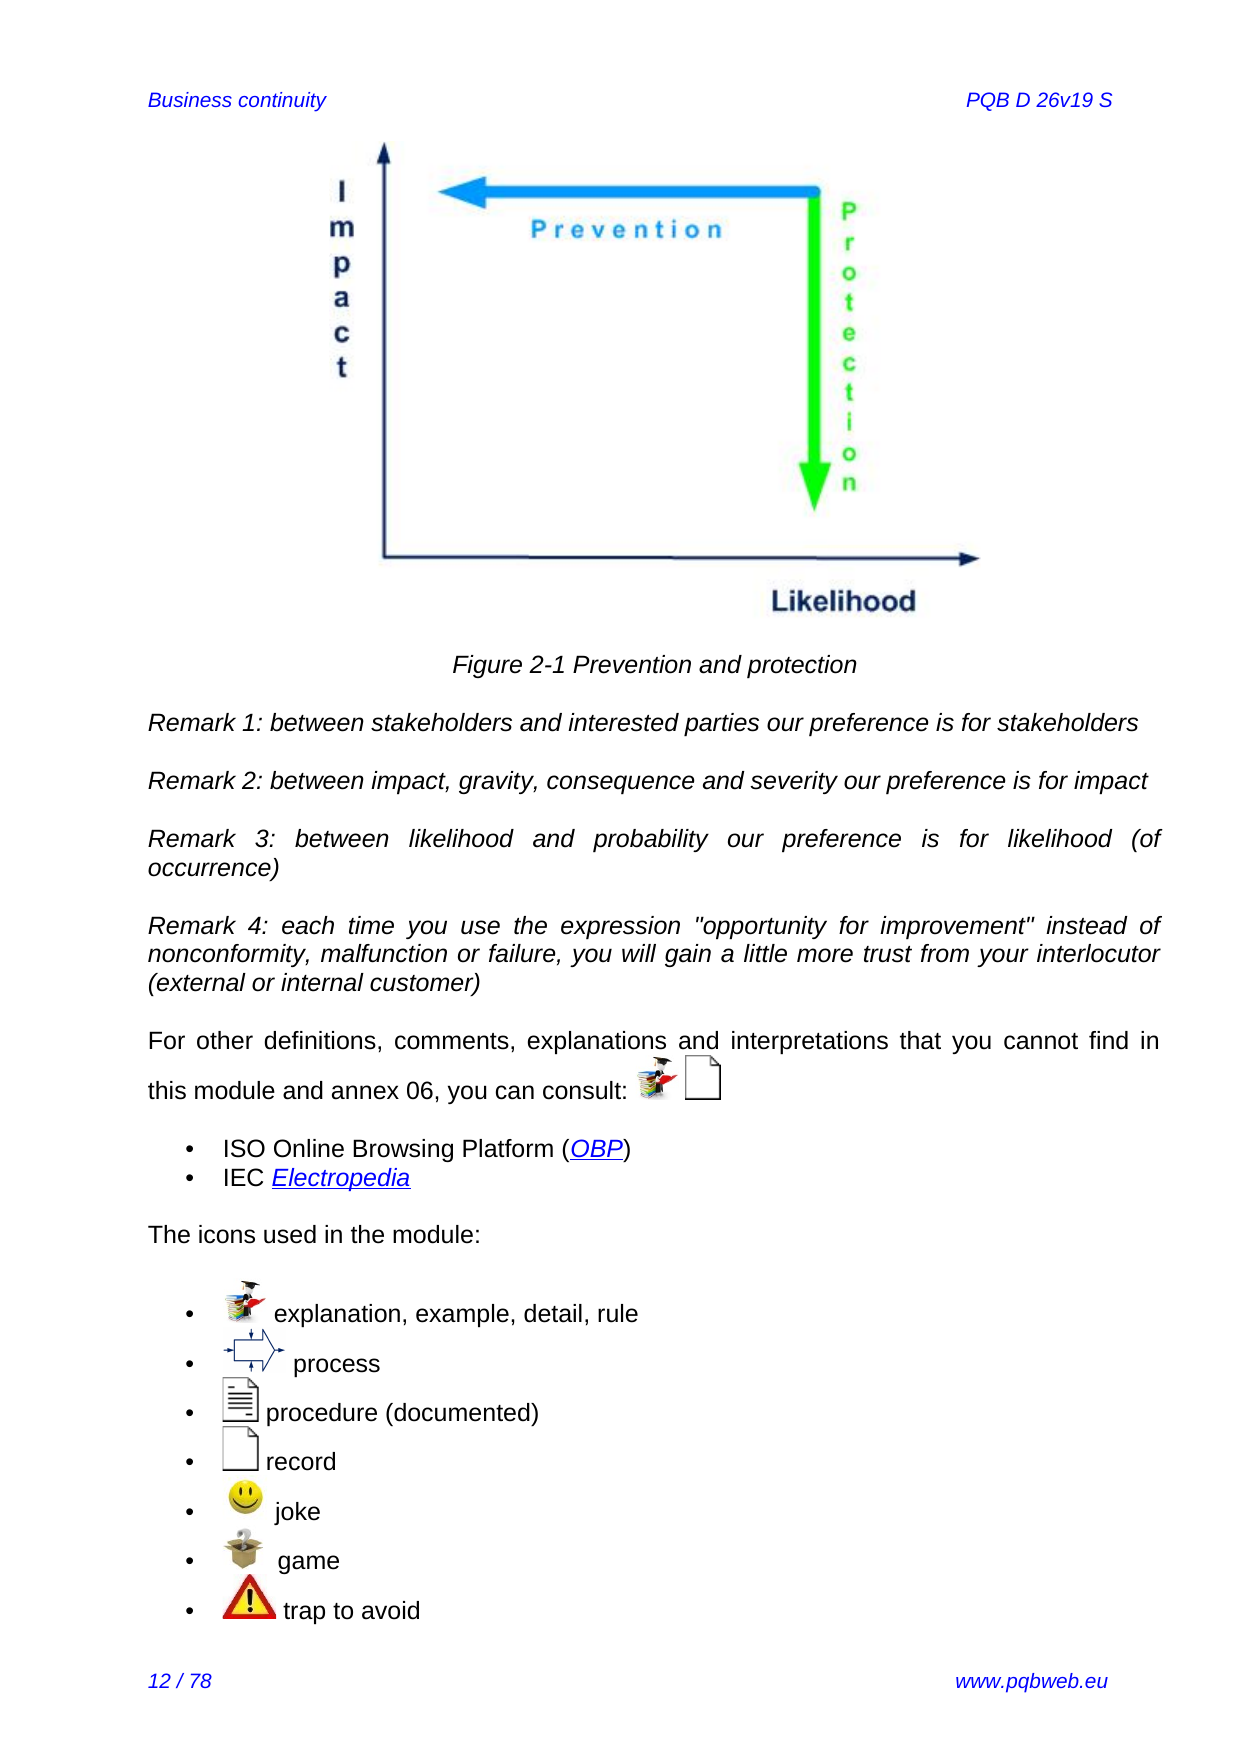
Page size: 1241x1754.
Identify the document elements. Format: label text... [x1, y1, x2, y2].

text For other definitions, comments, explanations and interpretations that you cannot find in this module and annex 06, you can consult: [148, 1026, 1162, 1104]
picture [222, 1278, 267, 1323]
picture [635, 1055, 679, 1100]
list explanation, example, detail, rule [185, 1278, 1162, 1328]
list game [185, 1525, 1162, 1575]
list trap to avoid [185, 1575, 1162, 1624]
list process [185, 1328, 1162, 1377]
text Remark 1: between stakeholders and interested parties our preference is for stakeholders [148, 708, 1162, 737]
text The icons used in the module: [148, 1220, 1162, 1249]
picture [222, 1426, 259, 1471]
picture [222, 1327, 286, 1373]
picture [329, 141, 981, 622]
picture [222, 1525, 264, 1570]
list IEC Electropedia [185, 1162, 1162, 1191]
text Figure 2-1 Prevention and protection [148, 650, 1162, 679]
text Remark 4: each time you use the expression "opportunity for improvement" instead of nonconformity, malfunction or failure, you will gain a little more trust from your interlocutor (external or internal customer) [148, 911, 1162, 997]
list ISO Online Browsing Platform (OBP) [185, 1134, 1162, 1162]
picture [222, 1574, 277, 1619]
list record [185, 1427, 1162, 1476]
list joke [185, 1476, 1162, 1525]
text Remark 2: between impact, gravity, consequence and severity our preference is for impact [148, 766, 1162, 795]
picture [222, 1475, 268, 1520]
list procedure (documented) [185, 1377, 1162, 1427]
text Remark 3: between likelihood and probability our preference is for likelihood (of occurrence) [148, 824, 1162, 882]
picture [685, 1055, 721, 1100]
picture [222, 1377, 259, 1422]
